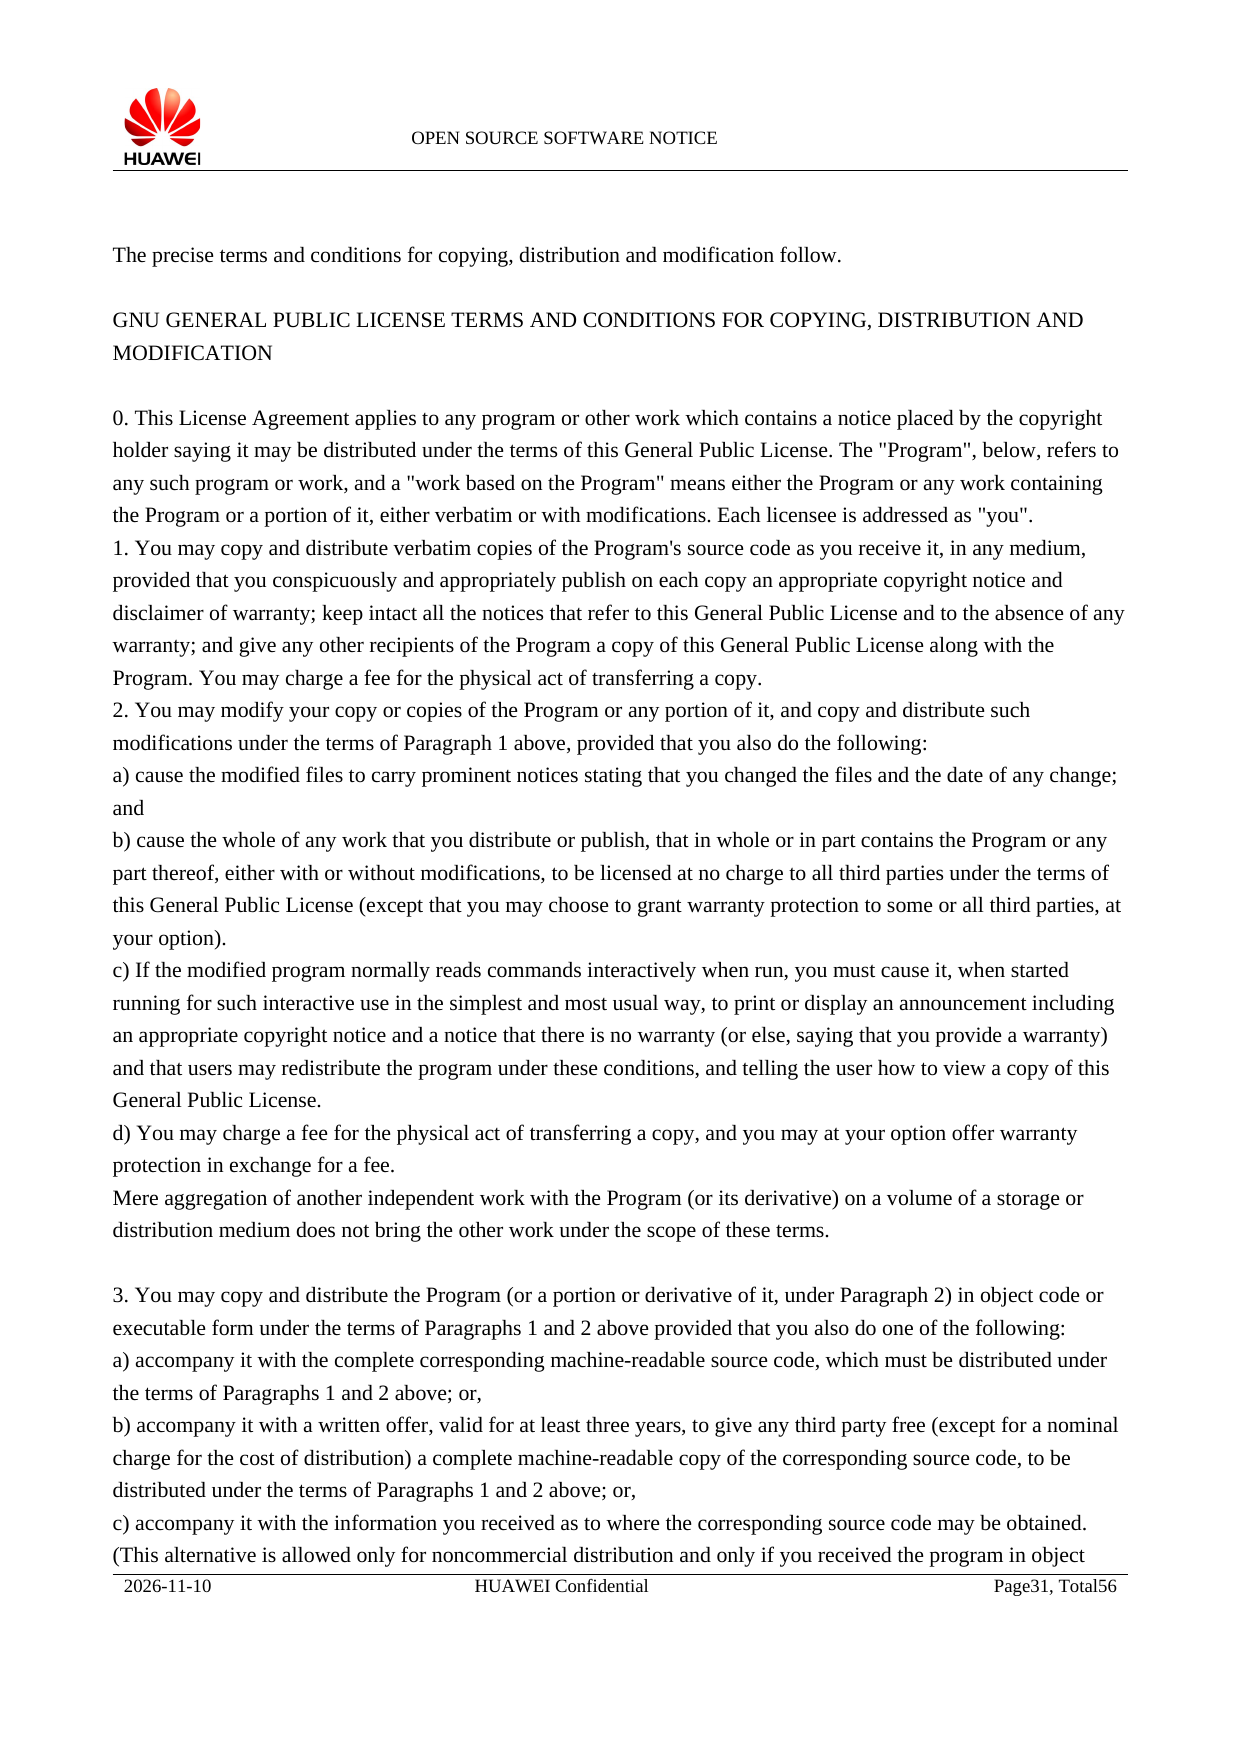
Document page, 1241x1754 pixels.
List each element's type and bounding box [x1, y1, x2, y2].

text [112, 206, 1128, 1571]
picture [124, 88, 201, 165]
